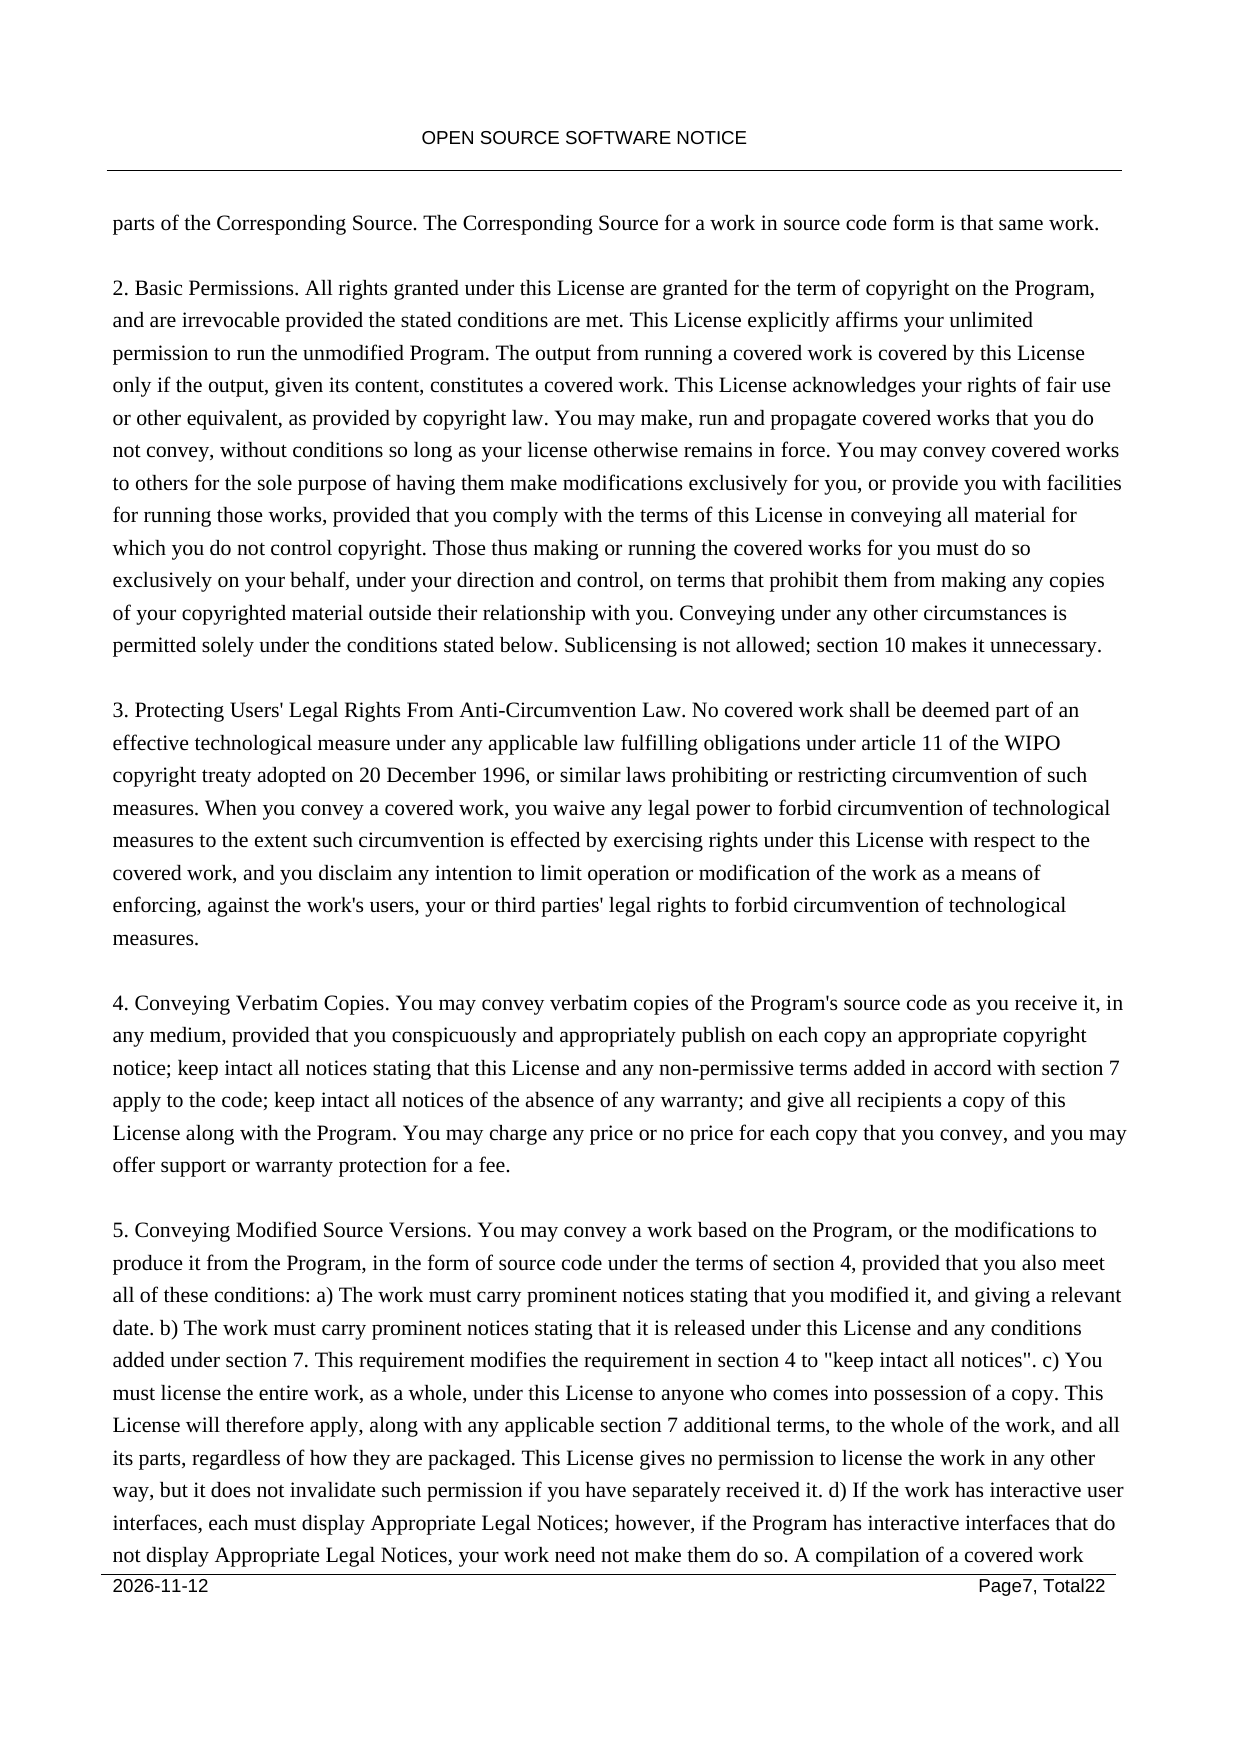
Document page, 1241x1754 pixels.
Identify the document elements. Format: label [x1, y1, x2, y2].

text [112, 206, 1128, 1571]
